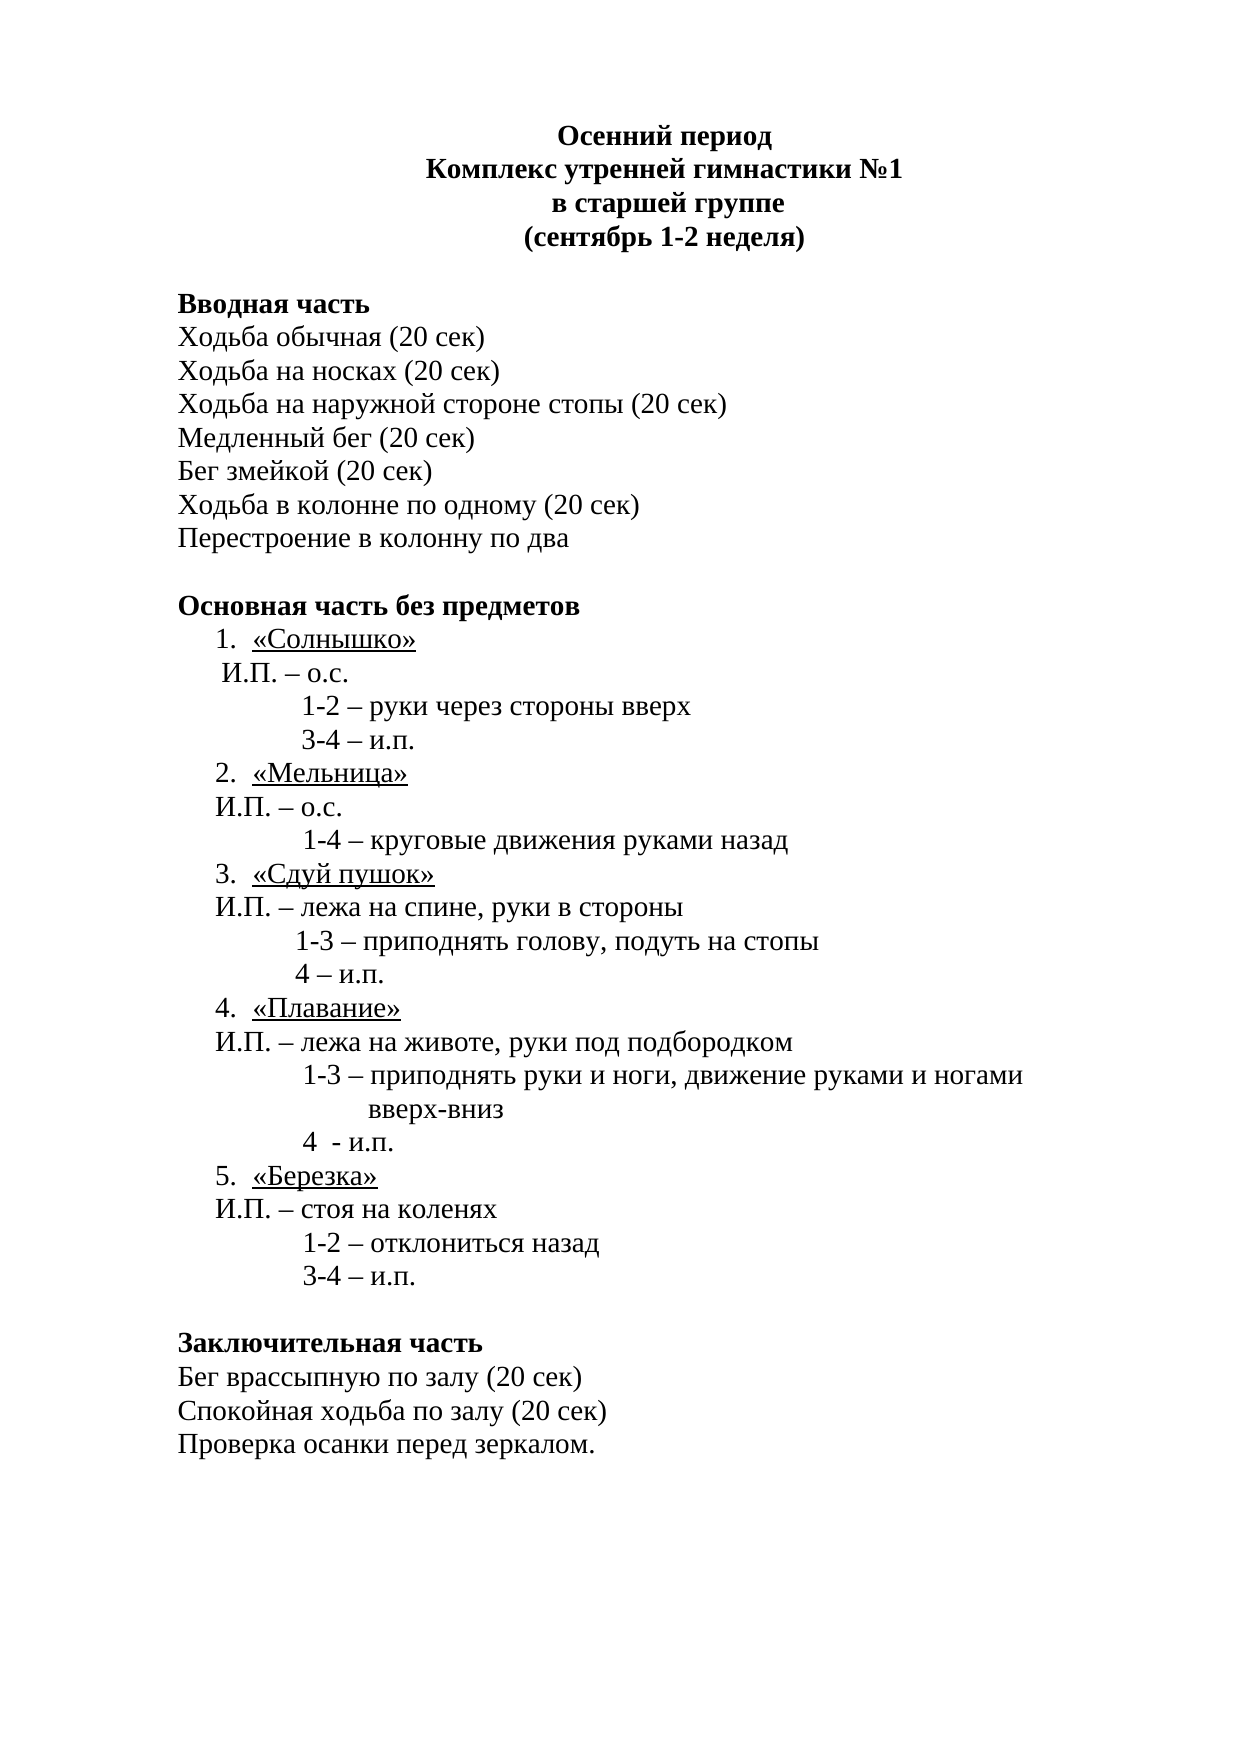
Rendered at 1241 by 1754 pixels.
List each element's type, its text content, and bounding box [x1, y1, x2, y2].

text 1-3 – приподнять руки и ноги, движение руками и ногами [215, 1057, 1152, 1091]
text Бег змейкой (20 сек) [177, 453, 1152, 487]
text Медленный бег (20 сек) [177, 420, 1152, 453]
text 3-4 – и.п. [215, 1258, 1152, 1292]
text И.П. – лежа на спине, руки в стороны [215, 889, 1152, 923]
text Ходьба обычная (20 сек) [177, 319, 1152, 353]
list «Сдуй пушок» [215, 856, 1152, 889]
text Проверка осанки перед зеркалом. [177, 1426, 1152, 1460]
list «Плавание» [215, 990, 1152, 1024]
text Осенний период [177, 118, 1152, 152]
text в старшей группе [177, 185, 1152, 219]
text Вводная часть [177, 286, 1152, 319]
text вверх-вниз [215, 1091, 1152, 1124]
text Ходьба на носках (20 сек) [177, 353, 1152, 386]
text 4 – и.п. [215, 957, 1152, 990]
text 1-3 – приподнять голову, подуть на стопы [215, 923, 1152, 957]
text Спокойная ходьба по залу (20 сек) [177, 1393, 1152, 1426]
text И.П. – лежа на животе, руки под подбородком [215, 1024, 1152, 1057]
text 1-2 – отклониться назад [215, 1225, 1152, 1258]
list «Солнышко» [215, 621, 1152, 655]
text И.П. – о.с. [215, 789, 1152, 822]
text Ходьба в колонне по одному (20 сек) [177, 487, 1152, 521]
text И.П. – о.с. [177, 655, 1152, 688]
text Заключительная часть [177, 1326, 1152, 1359]
text 4 - и.п. [215, 1124, 1152, 1158]
text Основная часть без предметов [177, 588, 1152, 621]
text 3-4 – и.п. [177, 722, 1152, 755]
list «Мельница» [215, 755, 1152, 789]
text (сентябрь 1-2 неделя) [177, 219, 1152, 252]
list «Березка» [215, 1158, 1152, 1191]
text 1-4 – круговые движения руками назад [215, 822, 1152, 856]
text Ходьба на наружной стороне стопы (20 сек) [177, 386, 1152, 420]
text И.П. – стоя на коленях [215, 1191, 1152, 1225]
text Комплекс утренней гимнастики №1 [177, 152, 1152, 185]
text 1-2 – руки через стороны вверх [177, 688, 1152, 722]
text Бег врассыпную по залу (20 сек) [177, 1359, 1152, 1393]
text Перестроение в колонну по два [177, 521, 1152, 554]
